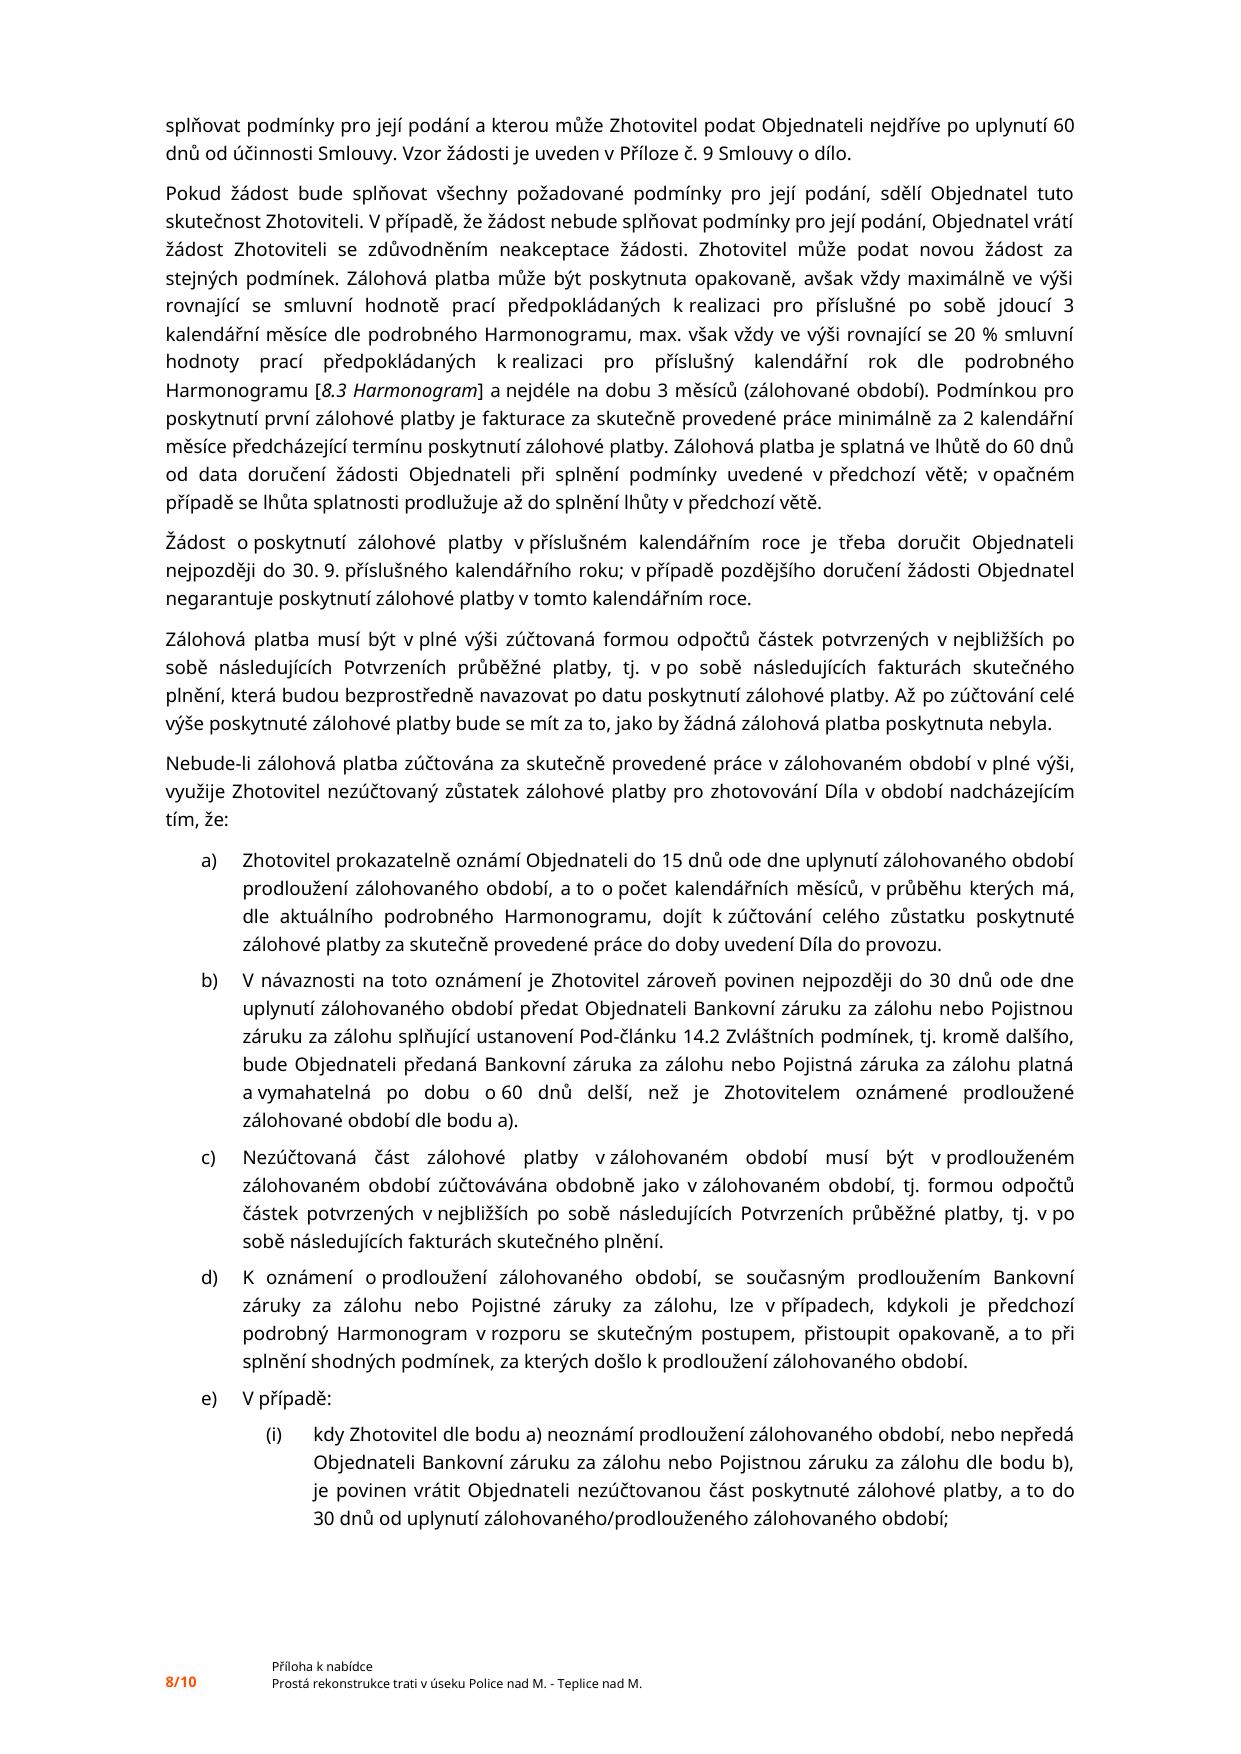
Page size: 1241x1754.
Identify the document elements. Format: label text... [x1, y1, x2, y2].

text K oznámení o prodloužení zálohovaného období, se současným prodloužením Bankovní záruky za zálohu nebo Pojistné záruky za zálohu, lze v případech, kdykoli je předchozí podrobný Harmonogram v rozporu se skutečným postupem, přistoupit opakovaně, a to při splnění shodných podmínek, za kterých došlo k prodloužení zálohovaného období. [201, 1264, 1075, 1374]
text kdy Zhotovitel dle bodu a) neoznámí prodloužení zálohovaného období, nebo nepředá Objednateli Bankovní záruku za zálohu nebo Pojistnou záruku za zálohu dle bodu b), je povinen vrátit Objednateli nezúčtovanou část poskytnuté zálohové platby, a to do 30 dnů od uplynutí zálohovaného/prodlouženého zálohovaného období; [266, 1421, 1075, 1531]
text Nezúčtovaná část zálohové platby v zálohovaném období musí být v prodlouženém zálohovaném období zúčtovávána obdobně jako v zálohovaném období, tj. formou odpočtů částek potvrzených v nejbližších po sobě následujících Potvrzeních průběžné platby, tj. v po sobě následujících fakturách skutečného plnění. [201, 1144, 1075, 1254]
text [165, 112, 1075, 166]
text Nebude-li zálohová platba zúčtována za skutečně provedené práce v zálohovaném období v plné výši, využije Zhotovitel nezúčtovaný zůstatek zálohové platby pro zhotovování Díla v období nadcházejícím tím, že: [165, 751, 1075, 832]
text Zálohová platba musí být v plné výši zúčtovaná formou odpočtů částek potvrzených v nejbližších po sobě následujících Potvrzeních průběžné platby, tj. v po sobě následujících fakturách skutečného plnění, která budou bezprostředně navazovat po datu poskytnutí zálohové platby. Až po zúčtování celé výše poskytnuté zálohové platby bude se mít za to, jako by žádná zálohová platba poskytnuta nebyla. [165, 626, 1075, 736]
text Pokud žádost bude splňovat všechny požadované podmínky pro její podání, sdělí Objednatel tuto skutečnost Zhotoviteli. V případě, že žádost nebude splňovat podmínky pro její podání, Objednatel vrátí žádost Zhotoviteli se zdůvodněním neakceptace žádosti. Zhotovitel může podat novou žádost za stejných podmínek. Zálohová platba může být poskytnuta opakovaně, avšak vždy maximálně ve výši rovnající se smluvní hodnotě prací předpokládaných k realizaci pro příslušné po sobě jdoucí 3 kalendářní měsíce dle podrobného Harmonogramu, max. však vždy ve výši rovnající se 20 % smluvní hodnoty prací předpokládaných k realizaci pro příslušný kalendářní rok dle podrobného Harmonogramu [8.3 Harmonogram] a nejdéle na dobu 3 měsíců (zálohované období). Podmínkou pro poskytnutí první zálohové platby je fakturace za skutečně provedené práce minimálně za 2 kalendářní měsíce předcházející termínu poskytnutí zálohové platby. Zálohová platba je splatná ve lhůtě do 60 dnů od data doručení žádosti Objednateli při splnění podmínky uvedené v předchozí větě; v opačném případě se lhůta splatnosti prodlužuje až do splnění lhůty v předchozí větě. [165, 181, 1075, 514]
text V návaznosti na toto oznámení je Zhotovitel zároveň povinen nejpozději do 30 dnů ode dne uplynutí zálohovaného období předat Objednateli Bankovní záruku za zálohu nebo Pojistnou záruku za zálohu splňující ustanovení Pod-článku 14.2 Zvláštních podmínek, tj. kromě dalšího, bude Objednateli předaná Bankovní záruka za zálohu nebo Pojistná záruka za zálohu platná a vymahatelná po dobu o 60 dnů delší, než je Zhotovitelem oznámené prodloužené zálohované období dle bodu a). [201, 968, 1075, 1133]
text Žádost o poskytnutí zálohové platby v příslušném kalendářním roce je třeba doručit Objednateli nejpozději do 30. 9. příslušného kalendářního roku; v případě pozdějšího doručení žádosti Objednatel negarantuje poskytnutí zálohové platby v tomto kalendářním roce. [165, 529, 1075, 611]
list Zhotovitel prokazatelně oznámí Objednateli do 15 dnů ode dne uplynutí zálohovaného období prodloužení zálohovaného období, a to o počet kalendářních měsíců, v průběhu kterých má, dle aktuálního podrobného Harmonogramu, dojít k zúčtování celého zůstatku poskytnuté zálohové platby za skutečně provedené práce do doby uvedení Díla do provozu. [201, 847, 1075, 957]
text V případě: [201, 1385, 1075, 1410]
